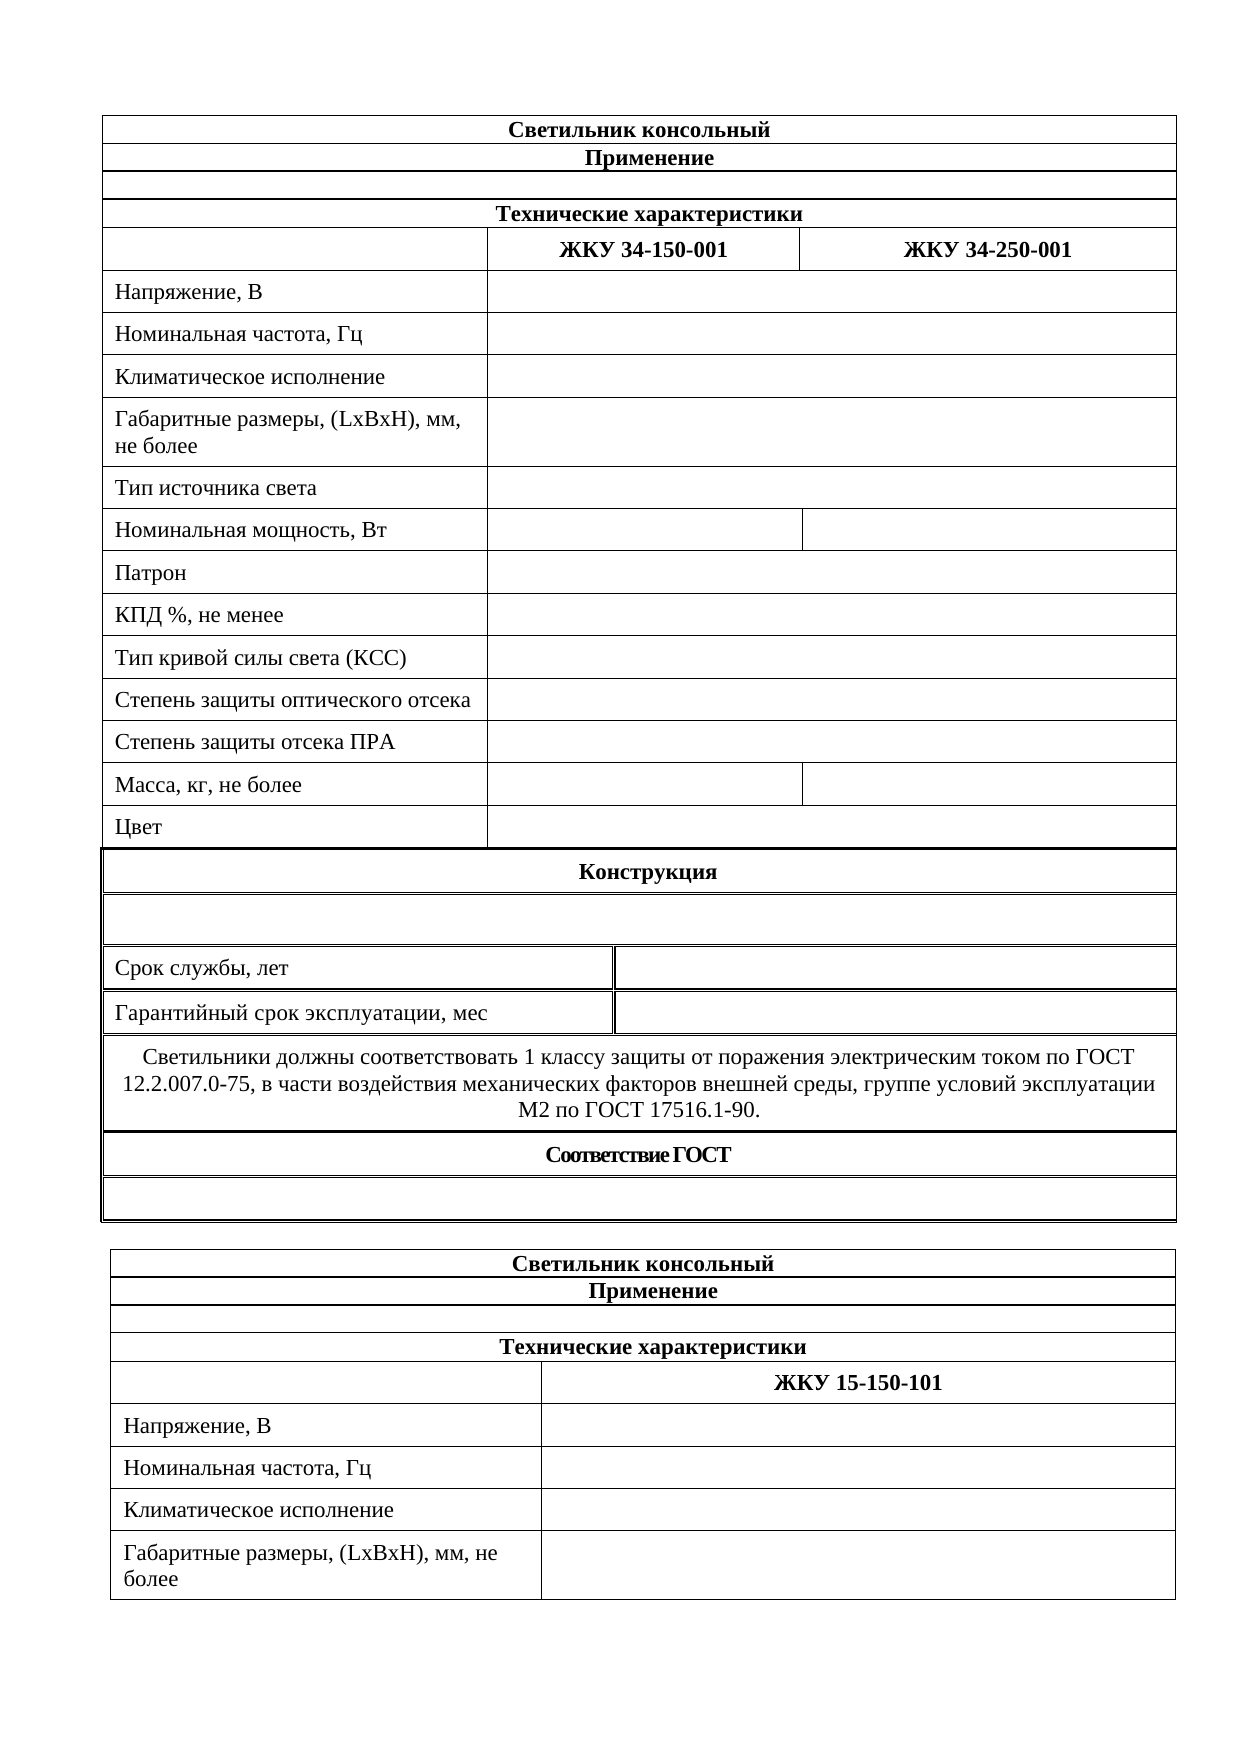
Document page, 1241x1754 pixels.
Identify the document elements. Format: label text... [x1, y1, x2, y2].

table_cell [488, 594, 1176, 635]
table_cell Применение [103, 144, 1176, 170]
table_cell [103, 172, 113, 198]
table_cell КПД %, не менее [103, 594, 487, 635]
table_cell [488, 313, 1176, 354]
table_cell [488, 271, 1176, 312]
table_cell Соответствие ГОСТ [104, 1133, 1176, 1174]
table_cell [488, 679, 1176, 720]
table_cell [104, 895, 1176, 943]
table_cell [488, 806, 1176, 847]
table_cell ЖКУ 15-150-101 [542, 1362, 1175, 1403]
table_cell Патрон [103, 551, 487, 593]
table_cell [616, 992, 1176, 1033]
table_cell [488, 721, 1176, 762]
table_cell [1164, 1306, 1175, 1332]
table_cell Светильники должны соответствовать 1 классу защиты от поражения электрическим током по ГОСТ 12.2.007.0-75, в части воздействия механических факторов внешней среды, группе условий эксплуатации М2 по ГОСТ 17516.1-90. [104, 1036, 1176, 1130]
table_cell Тип кривой силы света (КСС) [103, 636, 487, 677]
table_cell Габаритные размеры, (LхВхН), мм, не более [103, 398, 487, 466]
table_cell [488, 355, 1176, 397]
table_cell ЖКУ 34-150-001 [488, 228, 799, 269]
table_cell Срок службы, лет [104, 947, 612, 988]
table_cell [803, 763, 1176, 805]
table_cell [616, 947, 1176, 988]
table_cell Гарантийный срок эксплуатации, мес [104, 992, 612, 1033]
table_cell [104, 1178, 1176, 1219]
table_cell Напряжение, В [111, 1404, 541, 1446]
table_cell [803, 509, 1176, 550]
table_header Светильник консольный [111, 1250, 1175, 1276]
table_cell Тип источника света [103, 467, 487, 508]
table_cell Степень защиты отсека ПРА [103, 721, 487, 762]
table_cell [488, 636, 1176, 677]
table_cell Номинальная частота, Гц [111, 1447, 541, 1488]
table_cell [103, 228, 487, 269]
table_cell [542, 1489, 1175, 1530]
table_cell Напряжение, В [103, 271, 487, 312]
table_cell [111, 1362, 541, 1403]
table_cell [542, 1447, 1175, 1488]
table_cell [111, 1306, 122, 1332]
table_cell Конструкция [104, 850, 1176, 892]
table_cell Технические характеристики [542, 1333, 1175, 1361]
table_cell Технические характеристики [111, 1333, 541, 1361]
table_cell [488, 467, 1176, 508]
table_cell [488, 509, 802, 550]
table_cell [488, 551, 1176, 593]
table_cell [542, 1531, 1175, 1599]
table_cell Цвет [103, 806, 487, 847]
table_cell Применение [111, 1278, 1175, 1304]
table_header Светильник консольный [103, 116, 1176, 142]
table_cell Масса, кг, не более [103, 763, 487, 805]
table_cell [488, 398, 1176, 466]
table_cell Климатическое исполнение [103, 355, 487, 397]
table_cell Степень защиты оптического отсека [103, 679, 487, 720]
table_cell [488, 763, 802, 805]
table_cell [1165, 172, 1176, 198]
table_cell Габаритные размеры, (LхВхН), мм, не более [111, 1531, 541, 1599]
table_cell Технические характеристики [103, 200, 1176, 227]
table_cell Номинальная частота, Гц [103, 313, 487, 354]
table_cell ЖКУ 34-250-001 [800, 228, 1176, 269]
table_cell Номинальная мощность, Вт [103, 509, 487, 550]
table_cell Климатическое исполнение [111, 1489, 541, 1530]
table_cell [542, 1404, 1175, 1446]
